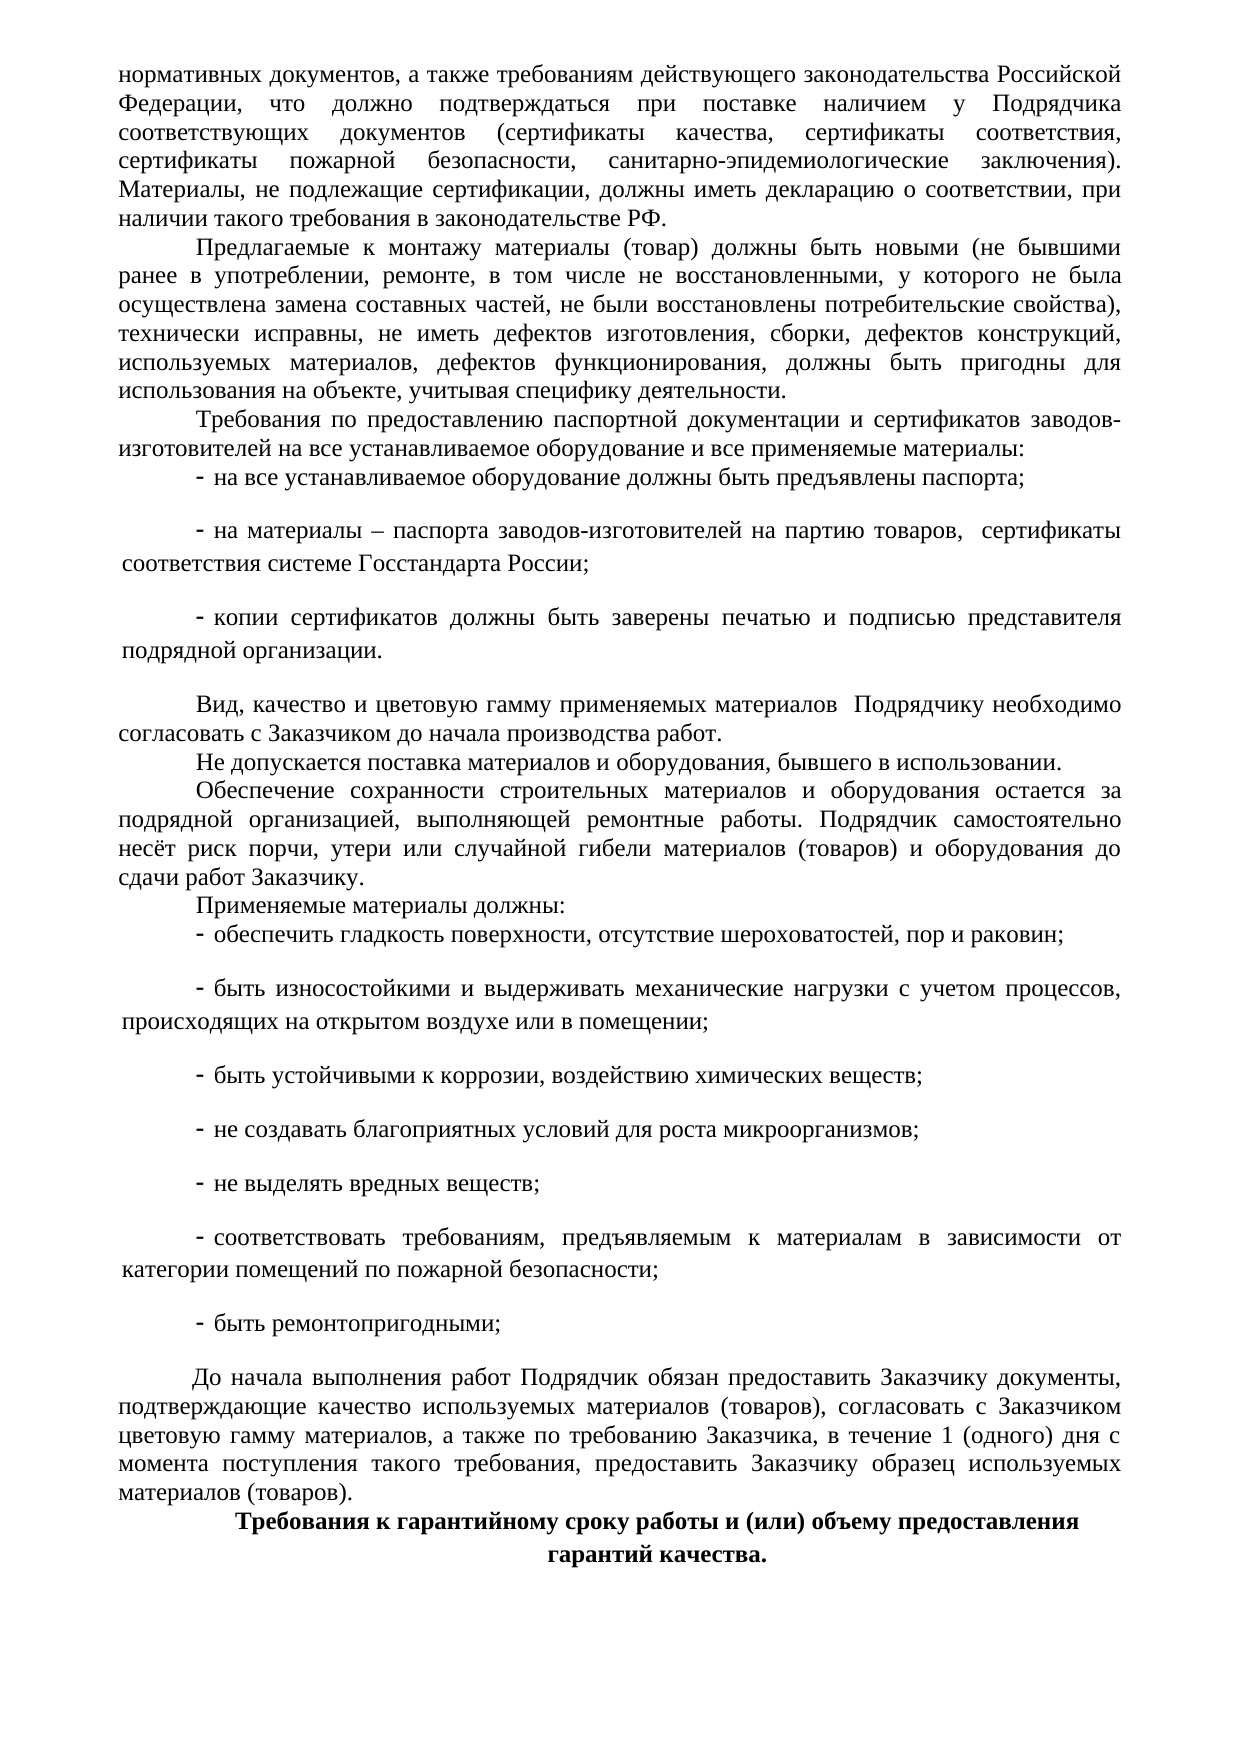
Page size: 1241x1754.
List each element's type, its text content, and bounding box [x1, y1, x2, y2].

list не создавать благоприятных условий для роста микроорганизмов; [122, 1114, 1122, 1143]
text Применяемые материалы должны: [118, 891, 1122, 919]
list не выделять вредных веществ; [122, 1168, 1122, 1196]
list быть износостойкими и выдерживать механические нагрузки с учетом процессов, происходящих на открытом воздухе или в помещении; [122, 973, 1122, 1035]
text Вид, качество и цветовую гамму применяемых материалов Подрядчику необходимо согласовать с Заказчиком до начала производства работ. [118, 689, 1122, 747]
text Предлагаемые к монтажу материалы (товар) должны быть новыми (не бывшими ранее в употреблении, ремонте, в том числе не восстановленными, у которого не была осуществлена замена составных частей, не были восстановлены потребительские свойства), технически исправны, не иметь дефектов изготовления, сборки, дефектов конструкций, используемых материалов, дефектов функционирования, должны быть пригодны для использования на объекте, учитывая специфику деятельности. [118, 232, 1122, 404]
text Требования по предоставлению паспортной документации и сертификатов заводов-изготовителей на все устанавливаемое оборудование и все применяемые материалы: [118, 404, 1122, 462]
list копии сертификатов должны быть заверены печатью и подписью представителя подрядной организации. [122, 602, 1122, 664]
list быть устойчивыми к коррозии, воздействию химических веществ; [122, 1060, 1122, 1089]
list быть ремонтопригодными; [122, 1308, 1122, 1337]
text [118, 59, 1122, 232]
list соответствовать требованиям, предъявляемым к материалам в зависимости от категории помещений по пожарной безопасности; [122, 1222, 1122, 1283]
text До начала выполнения работ Подрядчик обязан предоставить Заказчику документы, подтверждающие качество используемых материалов (товаров), согласовать с Заказчиком цветовую гамму материалов, а также по требованию Заказчика, в течение 1 (одного) дня с момента поступления такого требования, предоставить Заказчику образец используемых материалов (товаров). [118, 1362, 1122, 1506]
text Обеспечение сохранности строительных материалов и оборудования остается за подрядной организацией, выполняющей ремонтные работы. Подрядчик самостоятельно несёт риск порчи, утери или случайной гибели материалов (товаров) и оборудования до сдачи работ Заказчику. [118, 776, 1122, 891]
list на все устанавливаемое оборудование должны быть предъявлены паспорта; [122, 462, 1122, 490]
list на материалы – паспорта заводов-изготовителей на партию товаров, сертификаты соответствия системе Госстандарта России; [122, 516, 1122, 577]
list обеспечить гладкость поверхности, отсутствие шероховатостей, пор и раковин; [122, 919, 1122, 948]
text Не допускается поставка материалов и оборудования, бывшего в использовании. [118, 747, 1122, 776]
text Требования к гарантийному сроку работы и (или) объему предоставления гарантий качества. [192, 1506, 1122, 1568]
